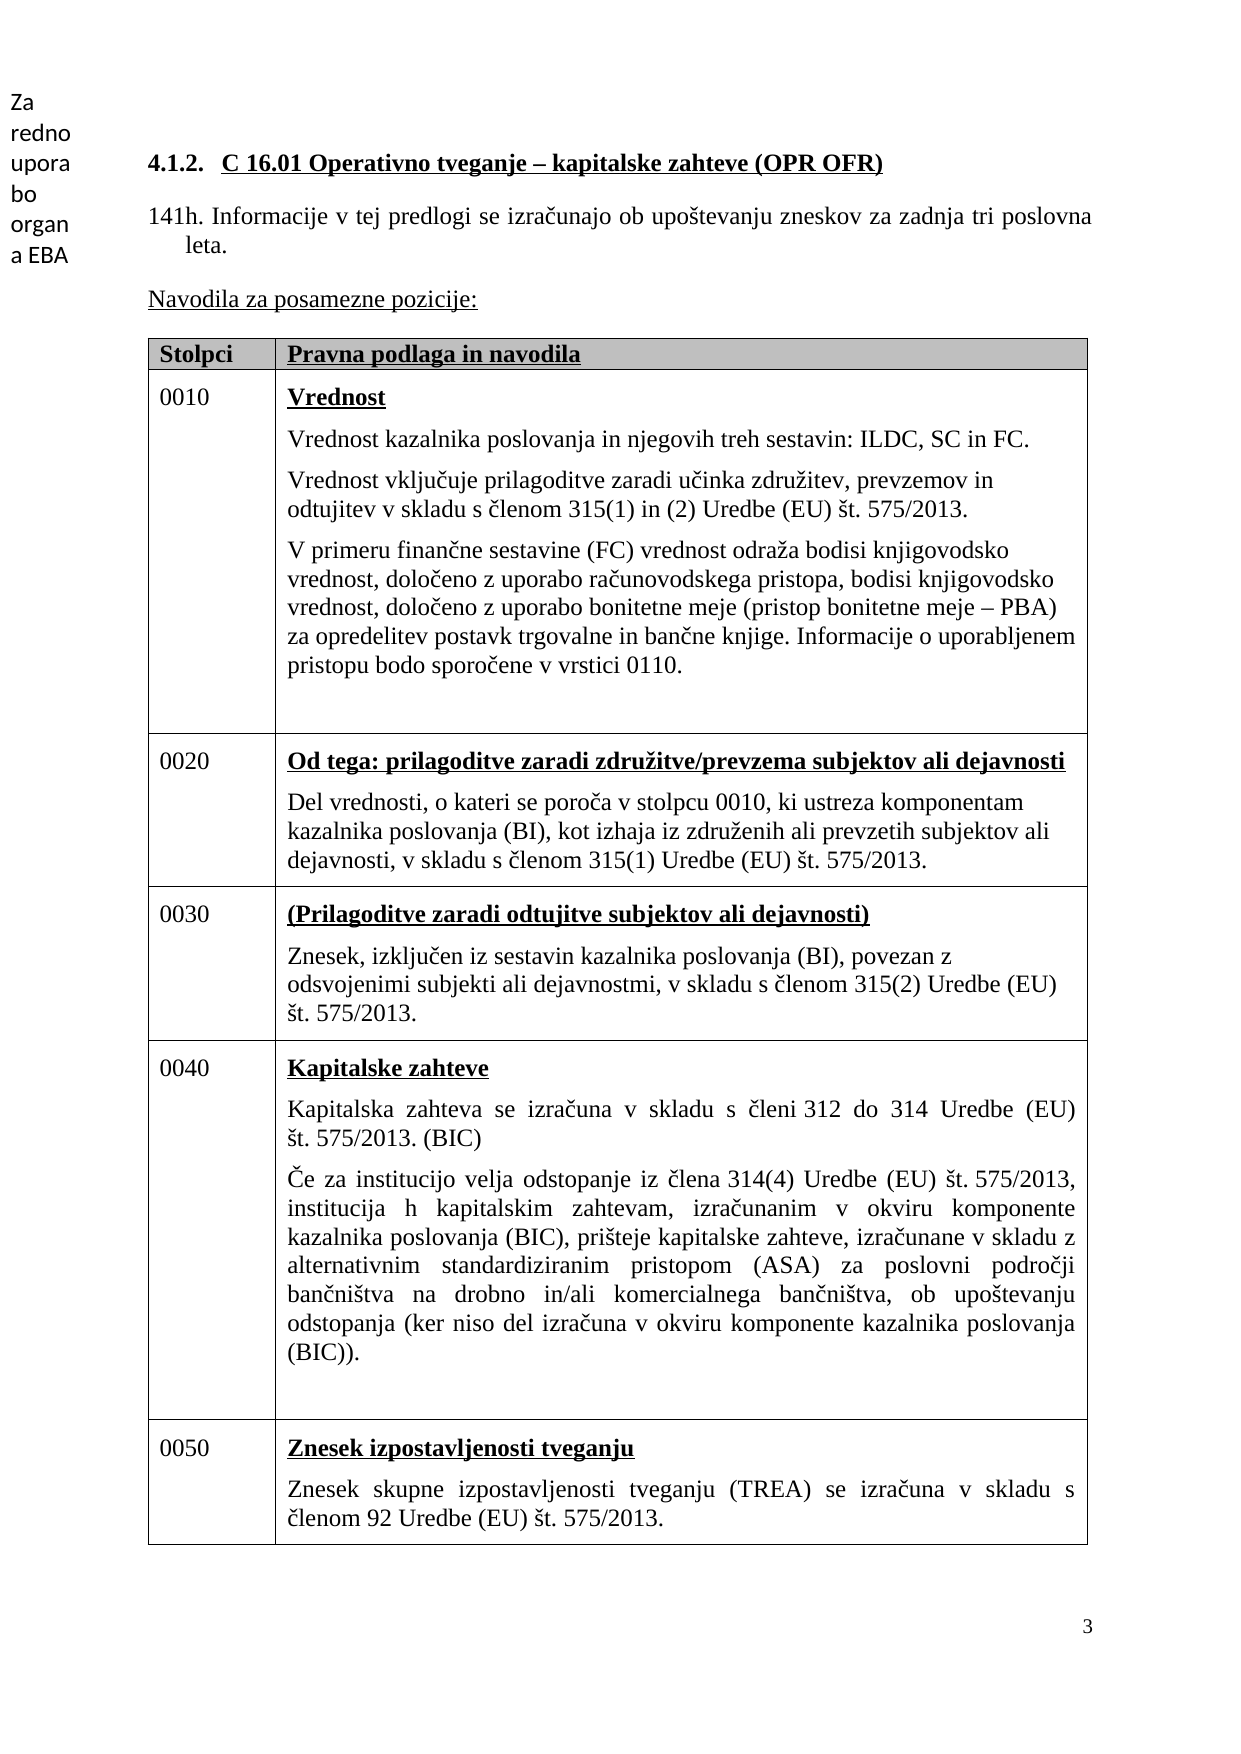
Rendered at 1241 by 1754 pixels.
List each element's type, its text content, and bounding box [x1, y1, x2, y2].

table_header Pravna podlaga in navodila [276, 339, 1087, 369]
list C 16.01 Operativno tveganje – kapitalske zahteve (OPR OFR) [148, 148, 1093, 176]
table_cell 0030 [149, 887, 275, 1039]
table_cell Kapitalske zahteve Kapitalska zahteva se izračuna v skladu s členi 312 do 314 Uredbe (EU) št. 575/2013. (BIC) Če za institucijo velja odstopanje iz člena 314(4) Uredbe (EU) št. 575/2013, institucija h kapitalskim zahtevam, izračunanim v okviru komponente kazalnika poslovanja (BIC), prišteje kapitalske zahteve, izračunane v skladu z alternativnim standardiziranim pristopom (ASA) za poslovni področji bančništva na drobno in/ali komercialnega bančništva, ob upoštevanju odstopanja (ker niso del izračuna v okviru komponente kazalnika poslovanja (BIC)). [276, 1041, 1087, 1419]
table_cell Vrednost Vrednost kazalnika poslovanja in njegovih treh sestavin: ILDC, SC in FC. Vrednost vključuje prilagoditve zaradi učinka združitev, prevzemov in odtujitev v skladu s členom 315(1) in (2) Uredbe (EU) št. 575/2013. V primeru finančne sestavine (FC) vrednost odraža bodisi knjigovodsko vrednost, določeno z uporabo računovodskega pristopa, bodisi knjigovodsko vrednost, določeno z uporabo bonitetne meje (pristop bonitetne meje – PBA) za opredelitev postavk trgovalne in bančne knjige. Informacije o uporabljenem pristopu bodo sporočene v vrstici 0110. [276, 370, 1087, 732]
table_cell Znesek izpostavljenosti tveganju Znesek skupne izpostavljenosti tveganju (TREA) se izračuna v skladu s členom 92 Uredbe (EU) št. 575/2013. [276, 1420, 1087, 1544]
table_header Stolpci [149, 339, 275, 369]
table_cell 0040 [149, 1041, 275, 1419]
table_cell 0020 [149, 734, 275, 886]
text 141h. Informacije v tej predlogi se izračunajo ob upoštevanju zneskov za zadnja tri poslovna leta. [148, 201, 1093, 259]
table_cell 0050 [149, 1420, 275, 1544]
text Navodila za posamezne pozicije: [148, 284, 1093, 313]
table_cell (Prilagoditve zaradi odtujitve subjektov ali dejavnosti) Znesek, izključen iz sestavin kazalnika poslovanja (BI), povezan z odsvojenimi subjekti ali dejavnostmi, v skladu s členom 315(2) Uredbe (EU) št. 575/2013. [276, 887, 1087, 1039]
table_cell Od tega: prilagoditve zaradi združitve/prevzema subjektov ali dejavnosti Del vrednosti, o kateri se poroča v stolpcu 0010, ki ustreza komponentam kazalnika poslovanja (BI), kot izhaja iz združenih ali prevzetih subjektov ali dejavnosti, v skladu s členom 315(1) Uredbe (EU) št. 575/2013. [276, 734, 1087, 886]
table_cell 0010 [149, 370, 275, 732]
